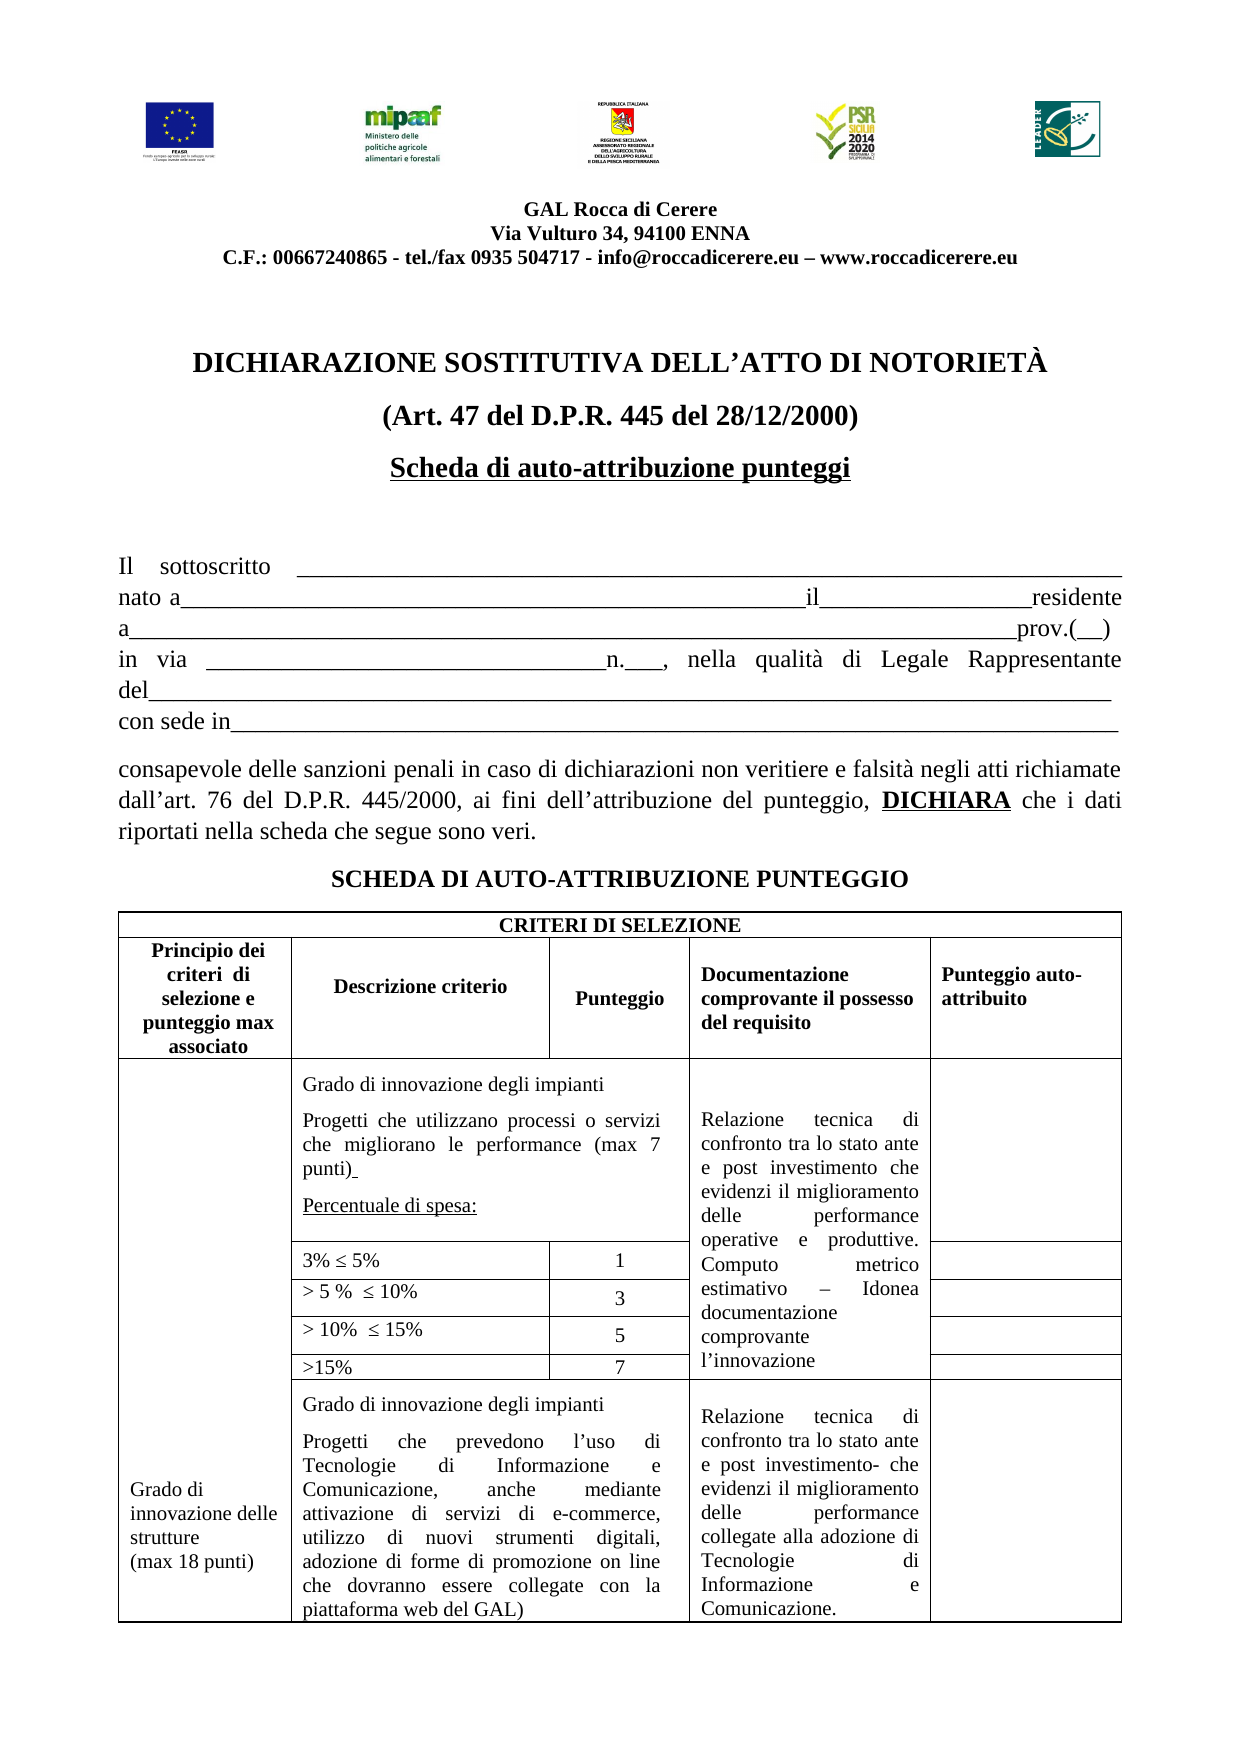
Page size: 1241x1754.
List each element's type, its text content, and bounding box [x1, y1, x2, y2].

table_cell 1 [550, 1242, 689, 1278]
table_cell Punteggio [550, 938, 689, 1058]
text Il sottoscritto __________________________________________________________________ nato a__________________________________________________il_________________residente a_______________________________________________________________________prov.(__) in via ________________________________n.___, nella qualità di Legale Rappresentante del_____________________________________________________________________________con sede in_______________________________________________________________________ [118, 551, 1122, 735]
table_cell 3 [550, 1280, 689, 1316]
picture [359, 101, 446, 166]
picture [809, 101, 880, 163]
table_cell 7 [550, 1355, 689, 1379]
table_cell Documentazione comprovante il possesso del requisito [690, 938, 930, 1058]
table_cell [931, 1242, 1121, 1278]
table_cell > 5 % ≤ 10% [292, 1280, 549, 1316]
table_cell 5 [550, 1317, 689, 1354]
table_cell [931, 1317, 1121, 1354]
table_cell [931, 1355, 1121, 1379]
table_cell >15% [292, 1355, 549, 1379]
table_cell [931, 1380, 1121, 1621]
table_cell Principio dei criteri di selezione e punteggio max associato [119, 938, 291, 1058]
text Scheda di auto-attribuzione punteggi [118, 451, 1122, 484]
table_cell Grado di innovazione delle strutture (max 18 punti) [119, 1059, 291, 1621]
table_cell [931, 1280, 1121, 1316]
table_cell 3% ≤ 5% [292, 1242, 549, 1278]
table_cell Punteggio auto-attribuito [931, 938, 1121, 1058]
picture [577, 101, 670, 169]
table_cell Relazione tecnica di confronto tra lo stato ante e post investimento che evidenzi il miglioramento delle performance operative e produttive. Computo metrico estimativo – Idonea documentazione comprovante l’innovazione [690, 1059, 930, 1379]
table_cell Grado di innovazione degli impianti Progetti che utilizzano processi o servizi che migliorano le performance (max 7 punti) Percentuale di spesa: [292, 1059, 689, 1241]
text DICHIARAZIONE SOSTITUTIVA DELL’ATTO DI NOTORIETÀ [118, 345, 1122, 378]
table_header CRITERI DI SELEZIONE [119, 913, 1121, 937]
table_cell > 10% ≤ 15% [292, 1317, 549, 1354]
table_cell [931, 1059, 1121, 1241]
text SCHEDA DI AUTO-ATTRIBUZIONE PUNTEGGIO [118, 864, 1122, 892]
text consapevole delle sanzioni penali in caso di dichiarazioni non veritiere e falsità negli atti richiamate dall’art. 76 del D.P.R. 445/2000, ai fini dell’attribuzione del punteggio, DICHIARA che i dati riportati nella scheda che segue sono veri. [118, 754, 1122, 845]
picture [1035, 101, 1101, 157]
table_cell Descrizione criterio [292, 938, 549, 1058]
text (Art. 47 del D.P.R. 445 del 28/12/2000) [118, 398, 1122, 431]
